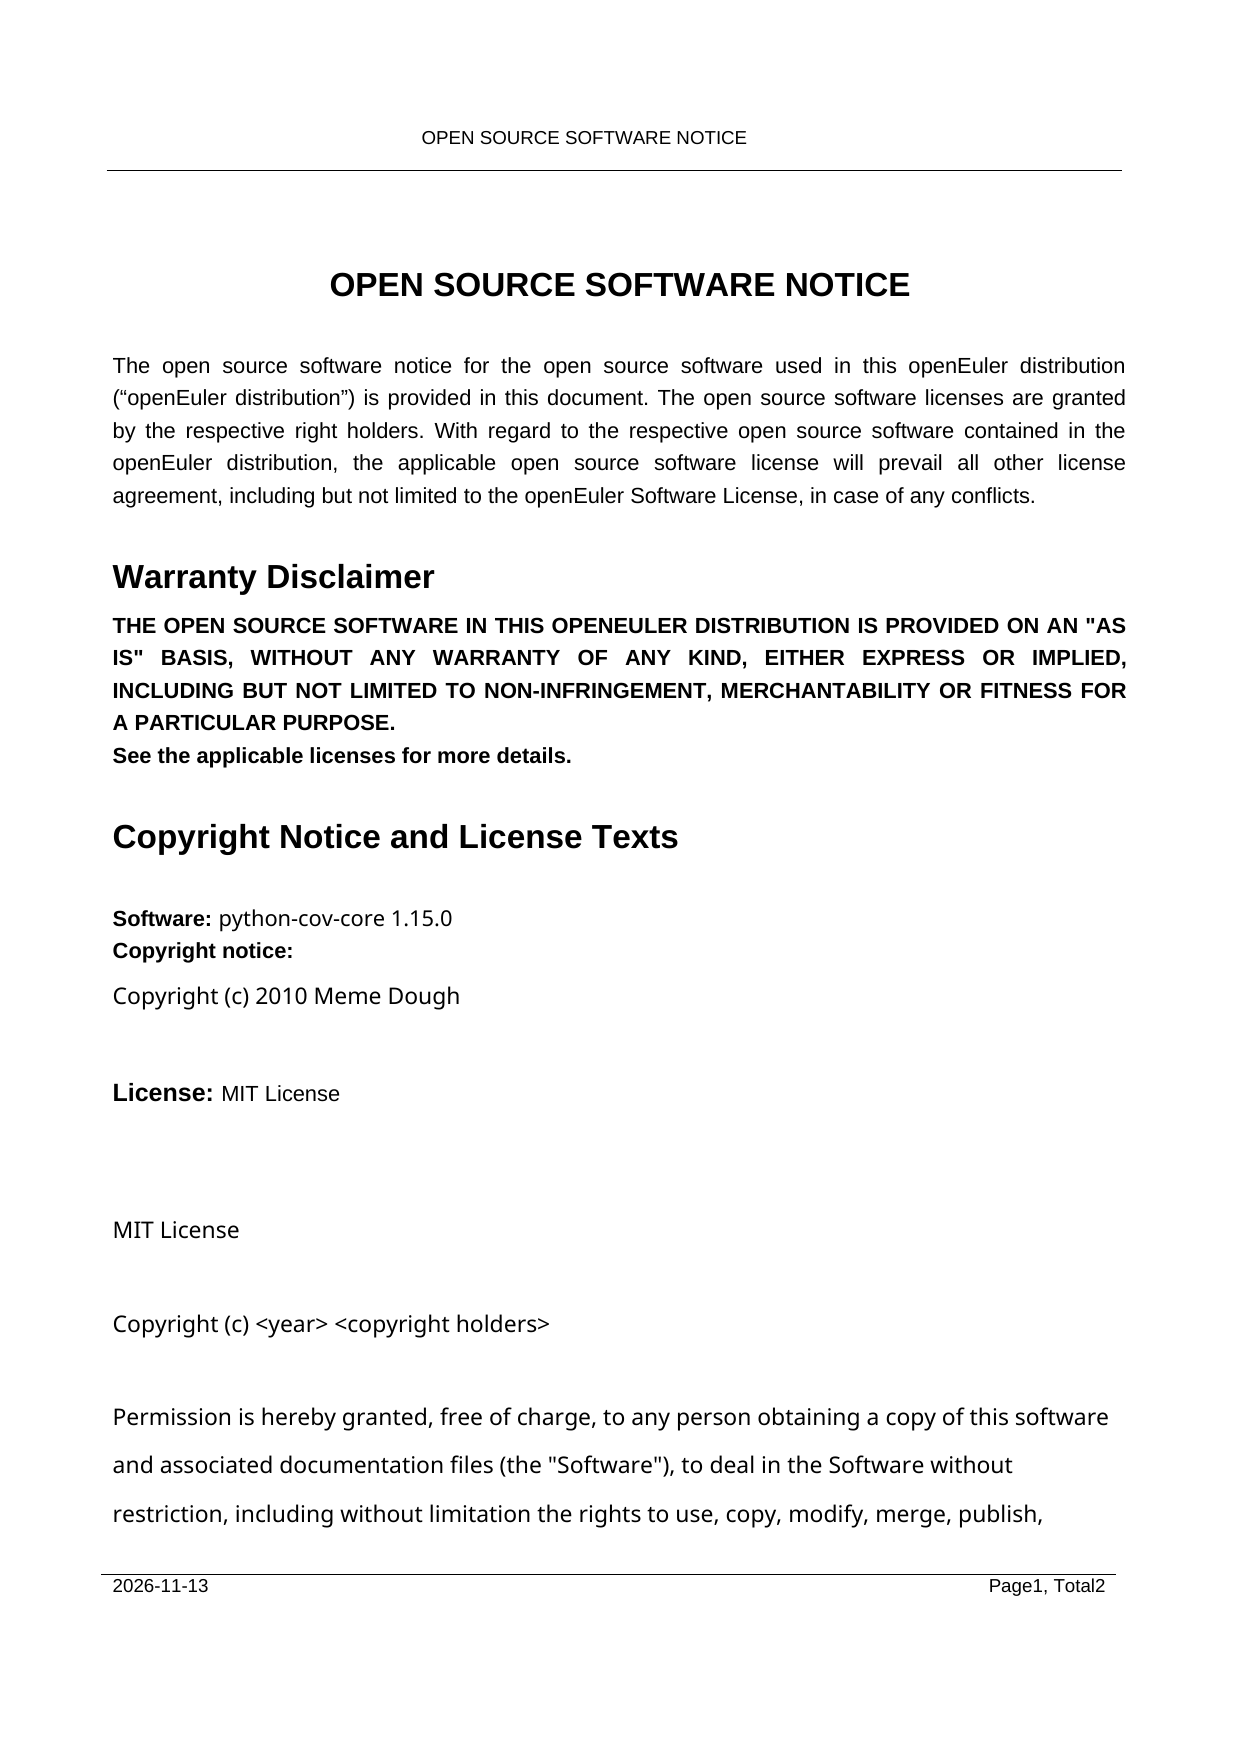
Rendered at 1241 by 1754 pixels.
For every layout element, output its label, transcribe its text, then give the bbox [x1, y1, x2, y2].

text Copyright (c) <year> <copyright holders> [112, 1307, 1128, 1339]
text OPEN SOURCE SOFTWARE NOTICE [112, 251, 1128, 316]
text Copyright (c) 2010 Meme Dough [112, 979, 1128, 1060]
text The open source software notice for the open source software used in this openEuler distribution (“openEuler distribution”) is provided in this document. The open source software licenses are granted by the respective right holders. With regard to the respective open source software contained in the openEuler distribution, the applicable open source software license will prevail all other license agreement, including but not limited to the openEuler Software License, in case of any conflicts. [112, 349, 1128, 511]
text MIT License [112, 1214, 1128, 1246]
text Software: python-cov-core 1.15.0 [112, 901, 1128, 934]
text License: MIT License [112, 1077, 1128, 1109]
text THE OPEN SOURCE SOFTWARE IN THIS OPENEULER DISTRIBUTION IS PROVIDED ON AN "AS IS" BASIS, WITHOUT ANY WARRANTY OF ANY KIND, EITHER EXPRESS OR IMPLIED, INCLUDING BUT NOT LIMITED TO NON-INFRINGEMENT, MERCHANTABILITY OR FITNESS FOR A PARTICULAR PURPOSE. See the applicable licenses for more details. [112, 609, 1128, 771]
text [112, 1400, 1128, 1530]
text Copyright Notice and License Texts [112, 804, 1128, 869]
text Copyright notice: [112, 934, 1128, 966]
text Warranty Disclaimer [112, 544, 1128, 609]
